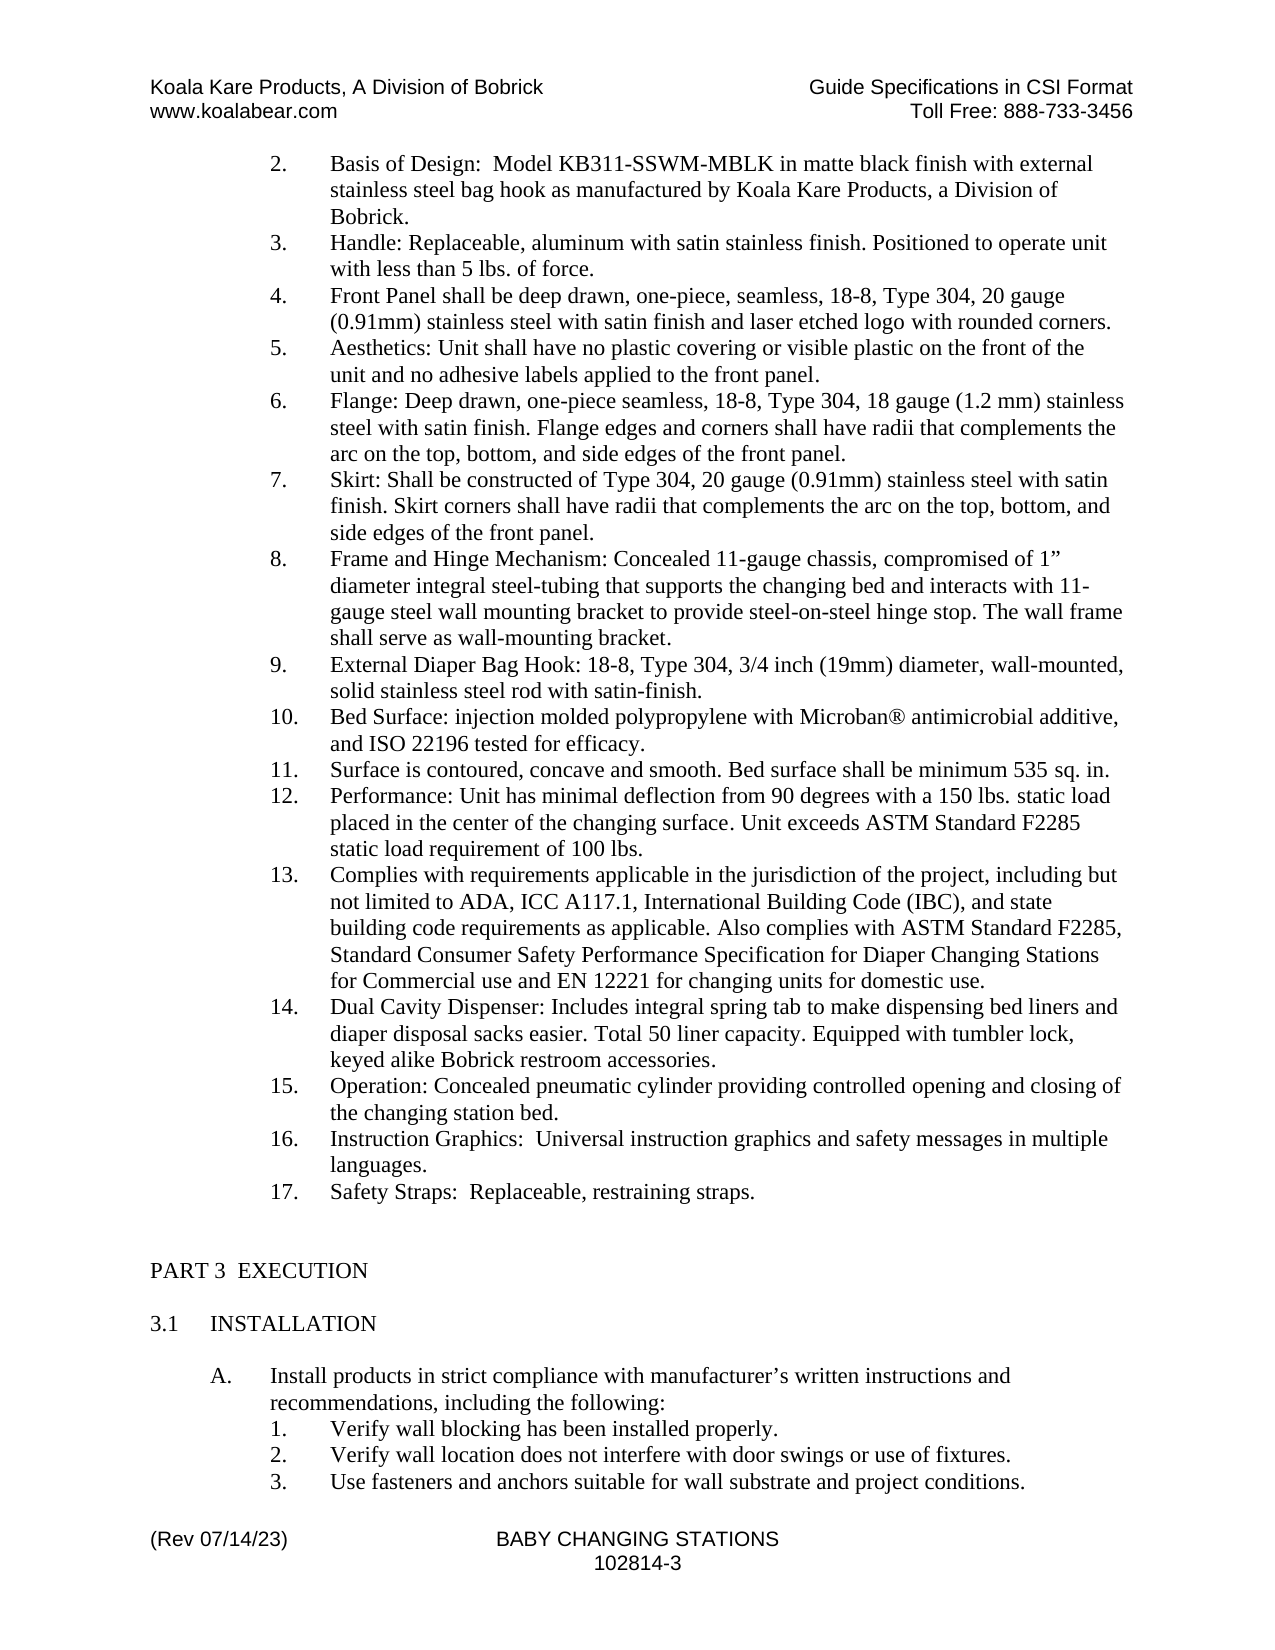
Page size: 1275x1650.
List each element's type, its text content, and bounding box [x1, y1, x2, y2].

list Verify wall location does not interfere with door swings or use of fixtures. [270, 1441, 1125, 1468]
list External Diaper Bag Hook: 18-8, Type 304, 3/4 inch (19mm) diameter, wall-mounted, solid stainless steel rod with satin-finish. [270, 651, 1125, 703]
list Aesthetics: Unit shall have no plastic covering or visible plastic on the front of the unit and no adhesive labels applied to the front panel. [270, 334, 1125, 387]
list Complies with requirements applicable in the jurisdiction of the project, including but not limited to ADA, ICC A117.1, International Building Code (IBC), and state building code requirements as applicable. Also complies with ASTM Standard F2285, Standard Consumer Safety Performance Specification for Diaper Changing Stations for Commercial use and EN 12221 for changing units for domestic use. [270, 862, 1125, 993]
list Skirt: Shall be constructed of Type 304, 20 gauge (0.91mm) stainless steel with satin finish. Skirt corners shall have radii that complements the arc on the top, bottom, and side edges of the front panel. [270, 466, 1125, 545]
list Front Panel shall be deep drawn, one-piece, seamless, 18-8, Type 304, 20 gauge (0.91mm) stainless steel with satin finish and laser etched logo with rounded corners. [270, 282, 1125, 334]
list Use fasteners and anchors suitable for wall substrate and project conditions. [270, 1468, 1125, 1494]
list Surface is contoured, concave and smooth. Bed surface shall be minimum 535 sq. in. [270, 756, 1125, 782]
list Safety Straps: Replaceable, restraining straps. [270, 1178, 1125, 1204]
text EXECUTION [150, 1257, 1125, 1283]
text Install products in strict compliance with manufacturer’s written instructions and recommendations, including the following: [210, 1362, 1125, 1415]
list Instruction Graphics: Universal instruction graphics and safety messages in multiple languages. [270, 1125, 1125, 1178]
list Verify wall blocking has been installed properly. [270, 1415, 1125, 1441]
list Frame and Hinge Mechanism: Concealed 11-gauge chassis, compromised of 1” diameter integral steel-tubing that supports the changing bed and interacts with 11-gauge steel wall mounting bracket to provide steel-on-steel hinge stop. The wall frame shall serve as wall-mounting bracket. [270, 545, 1125, 651]
list Bed Surface: injection molded polypropylene with Microban® antimicrobial additive, and ISO 22196 tested for efficacy. [270, 703, 1125, 756]
list Handle: Replaceable, aluminum with satin stainless finish. Positioned to operate unit with less than 5 lbs. of force. [270, 229, 1125, 282]
list Performance: Unit has minimal deflection from 90 degrees with a 150 lbs. static load placed in the center of the changing surface. Unit exceeds ASTM Standard F2285 static load requirement of 100 lbs. [270, 782, 1125, 862]
list Basis of Design: Model KB311-SSWM-MBLK in matte black finish with external stainless steel bag hook as manufactured by Koala Kare Products, a Division of Bobrick. [270, 150, 1125, 229]
text INSTALLATION [150, 1309, 1125, 1336]
list Dual Cavity Dispenser: Includes integral spring tab to make dispensing bed liners and diaper disposal sacks easier. Total 50 liner capacity. Equipped with tumbler lock, keyed alike Bobrick restroom accessories. [270, 993, 1125, 1072]
list Operation: Concealed pneumatic cylinder providing controlled opening and closing of the changing station bed. [270, 1072, 1125, 1125]
list Flange: Deep drawn, one-piece seamless, 18-8, Type 304, 18 gauge (1.2 mm) stainless steel with satin finish. Flange edges and corners shall have radii that complements the arc on the top, bottom, and side edges of the front panel. [270, 387, 1125, 466]
